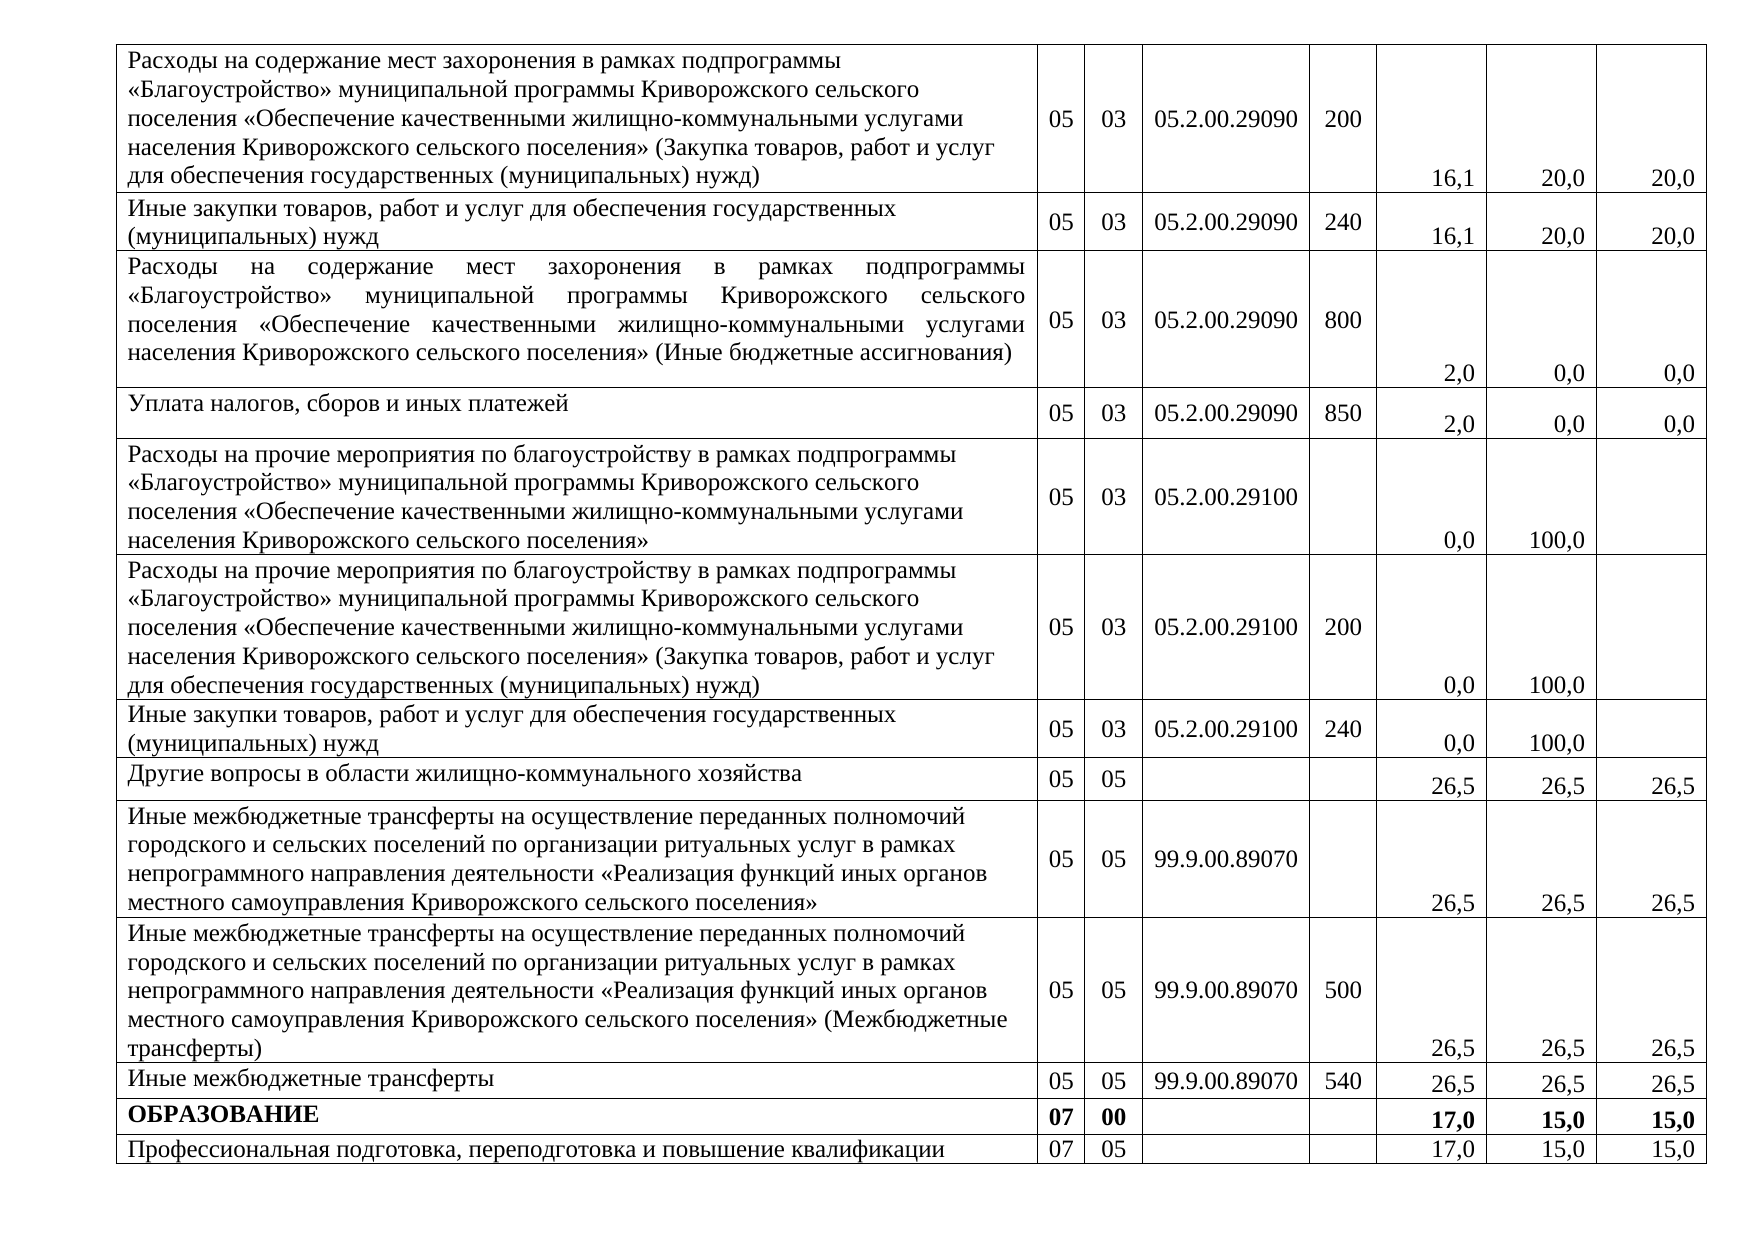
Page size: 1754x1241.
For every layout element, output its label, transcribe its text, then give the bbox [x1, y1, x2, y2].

table_cell 05 [1038, 555, 1084, 698]
table_cell 05 [1038, 388, 1084, 438]
table_cell 0,0 [1487, 251, 1596, 387]
table_cell 05.2.00.29100 [1143, 555, 1309, 698]
table_cell 0,0 [1597, 251, 1706, 387]
table_cell 20,0 [1487, 45, 1596, 192]
table_cell 26,5 [1377, 758, 1486, 800]
table_cell Расходы на прочие мероприятия по благоустройству в рамках подпрограммы «Благоустройство» муниципальной программы Криворожского сельского поселения «Обеспечение качественными жилищно-коммунальными услугами населения Криворожского сельского поселения» (Закупка товаров, работ и услуг для обеспечения государственных (муниципальных) нужд) [117, 555, 1037, 698]
table_cell 05 [1038, 193, 1084, 250]
table_cell 200 [1310, 45, 1376, 192]
table_cell 05 [1038, 801, 1084, 917]
table_cell 05.2.00.29090 [1143, 193, 1309, 250]
table_cell 05 [1038, 918, 1084, 1062]
table_cell [1310, 1099, 1376, 1133]
table_cell 05 [1085, 758, 1142, 800]
table_cell 05 [1038, 758, 1084, 800]
table_cell 540 [1310, 1063, 1376, 1098]
table_cell 100,0 [1487, 439, 1596, 554]
table_cell [1597, 700, 1706, 757]
table_cell Профессиональная подготовка, переподготовка и повышение квалификации [117, 1135, 1037, 1163]
table_cell 03 [1085, 251, 1142, 387]
table_cell 03 [1085, 388, 1142, 438]
table_cell 05 [1085, 801, 1142, 917]
table_cell 17,0 [1377, 1099, 1486, 1133]
table_cell 26,5 [1377, 1063, 1486, 1098]
table_cell [1597, 555, 1706, 698]
table_cell 20,0 [1597, 193, 1706, 250]
table_cell 03 [1085, 439, 1142, 554]
table_cell [1310, 439, 1376, 554]
table_cell [1597, 439, 1706, 554]
table_cell 05 [1038, 1063, 1084, 1098]
table_cell Уплата налогов, сборов и иных платежей [117, 388, 1037, 438]
table_cell [1310, 801, 1376, 917]
table_cell 03 [1085, 193, 1142, 250]
table_cell 05.2.00.29100 [1143, 700, 1309, 757]
table_cell 05 [1085, 1063, 1142, 1098]
table_cell Иные межбюджетные трансферты на осуществление переданных полномочий городского и сельских поселений по организации ритуальных услуг в рамках непрограммного направления деятельности «Реализация функций иных органов местного самоуправления Криворожского сельского поселения» (Межбюджетные трансферты) [117, 918, 1037, 1062]
table_cell 16,1 [1377, 45, 1486, 192]
table_cell 26,5 [1597, 918, 1706, 1062]
table_cell 05 [1038, 700, 1084, 757]
table_cell 26,5 [1597, 758, 1706, 800]
table_cell Расходы на прочие мероприятия по благоустройству в рамках подпрограммы «Благоустройство» муниципальной программы Криворожского сельского поселения «Обеспечение качественными жилищно-коммунальными услугами населения Криворожского сельского поселения» [117, 439, 1037, 554]
table_cell 26,5 [1487, 918, 1596, 1062]
table_cell 500 [1310, 918, 1376, 1062]
table_cell ОБРАЗОВАНИЕ [117, 1099, 1037, 1133]
table_cell [1310, 758, 1376, 800]
table_cell 05 [1038, 251, 1084, 387]
table_cell 240 [1310, 193, 1376, 250]
table_cell 07 [1038, 1099, 1084, 1133]
table_cell 99.9.00.89070 [1143, 801, 1309, 917]
table_cell Иные межбюджетные трансферты на осуществление переданных полномочий городского и сельских поселений по организации ритуальных услуг в рамках непрограммного направления деятельности «Реализация функций иных органов местного самоуправления Криворожского сельского поселения» [117, 801, 1037, 917]
table_cell 20,0 [1597, 45, 1706, 192]
table_cell 05.2.00.29090 [1143, 251, 1309, 387]
table_cell 2,0 [1377, 388, 1486, 438]
table_cell Другие вопросы в области жилищно-коммунального хозяйства [117, 758, 1037, 800]
table_cell 100,0 [1487, 700, 1596, 757]
table_cell 0,0 [1597, 388, 1706, 438]
table_cell 03 [1085, 700, 1142, 757]
table_cell Расходы на содержание мест захоронения в рамках подпрограммы «Благоустройство» муниципальной программы Криворожского сельского поселения «Обеспечение качественными жилищно-коммунальными услугами населения Криворожского сельского поселения» (Закупка товаров, работ и услуг для обеспечения государственных (муниципальных) нужд) [117, 45, 1037, 192]
table_cell 05 [1085, 918, 1142, 1062]
table_cell 26,5 [1487, 801, 1596, 917]
table_cell 26,5 [1377, 801, 1486, 917]
table_cell 200 [1310, 555, 1376, 698]
table_cell Расходы на содержание мест захоронения в рамках подпрограммы «Благоустройство» муниципальной программы Криворожского сельского поселения «Обеспечение качественными жилищно-коммунальными услугами населения Криворожского сельского поселения» (Иные бюджетные ассигнования) [117, 251, 1037, 387]
table_cell 20,0 [1487, 193, 1596, 250]
table_cell Иные закупки товаров, работ и услуг для обеспечения государственных (муниципальных) нужд [117, 193, 1037, 250]
table_cell 0,0 [1377, 555, 1486, 698]
table_cell 05.2.00.29100 [1143, 439, 1309, 554]
table_cell 26,5 [1597, 801, 1706, 917]
table_cell 05.2.00.29090 [1143, 388, 1309, 438]
table_cell Иные закупки товаров, работ и услуг для обеспечения государственных (муниципальных) нужд [117, 700, 1037, 757]
table_cell 17,0 [1377, 1135, 1486, 1163]
table_cell 00 [1085, 1099, 1142, 1133]
table_cell 15,0 [1487, 1135, 1596, 1163]
table_cell 26,5 [1487, 758, 1596, 800]
table_cell 26,5 [1377, 918, 1486, 1062]
table_cell 0,0 [1377, 700, 1486, 757]
table_cell 99.9.00.89070 [1143, 1063, 1309, 1098]
table_cell 100,0 [1487, 555, 1596, 698]
table_cell 05 [1085, 1135, 1142, 1163]
table_cell Иные межбюджетные трансферты [117, 1063, 1037, 1098]
table_cell [1143, 1135, 1309, 1163]
table_cell 05.2.00.29090 [1143, 45, 1309, 192]
table_cell 240 [1310, 700, 1376, 757]
table_cell 05 [1038, 45, 1084, 192]
table_cell 800 [1310, 251, 1376, 387]
table_cell [1143, 758, 1309, 800]
table_cell 07 [1038, 1135, 1084, 1163]
table_cell 26,5 [1487, 1063, 1596, 1098]
table_cell 0,0 [1487, 388, 1596, 438]
table_cell 16,1 [1377, 193, 1486, 250]
table_cell [1143, 1099, 1309, 1133]
table_cell 0,0 [1377, 439, 1486, 554]
table_cell 03 [1085, 555, 1142, 698]
table_cell 850 [1310, 388, 1376, 438]
table_cell 15,0 [1597, 1135, 1706, 1163]
table_cell 15,0 [1487, 1099, 1596, 1133]
table_cell 03 [1085, 45, 1142, 192]
table_cell 15,0 [1597, 1099, 1706, 1133]
table_cell 2,0 [1377, 251, 1486, 387]
table_cell [1310, 1135, 1376, 1163]
table_cell 26,5 [1597, 1063, 1706, 1098]
table_cell 99.9.00.89070 [1143, 918, 1309, 1062]
table_cell 05 [1038, 439, 1084, 554]
